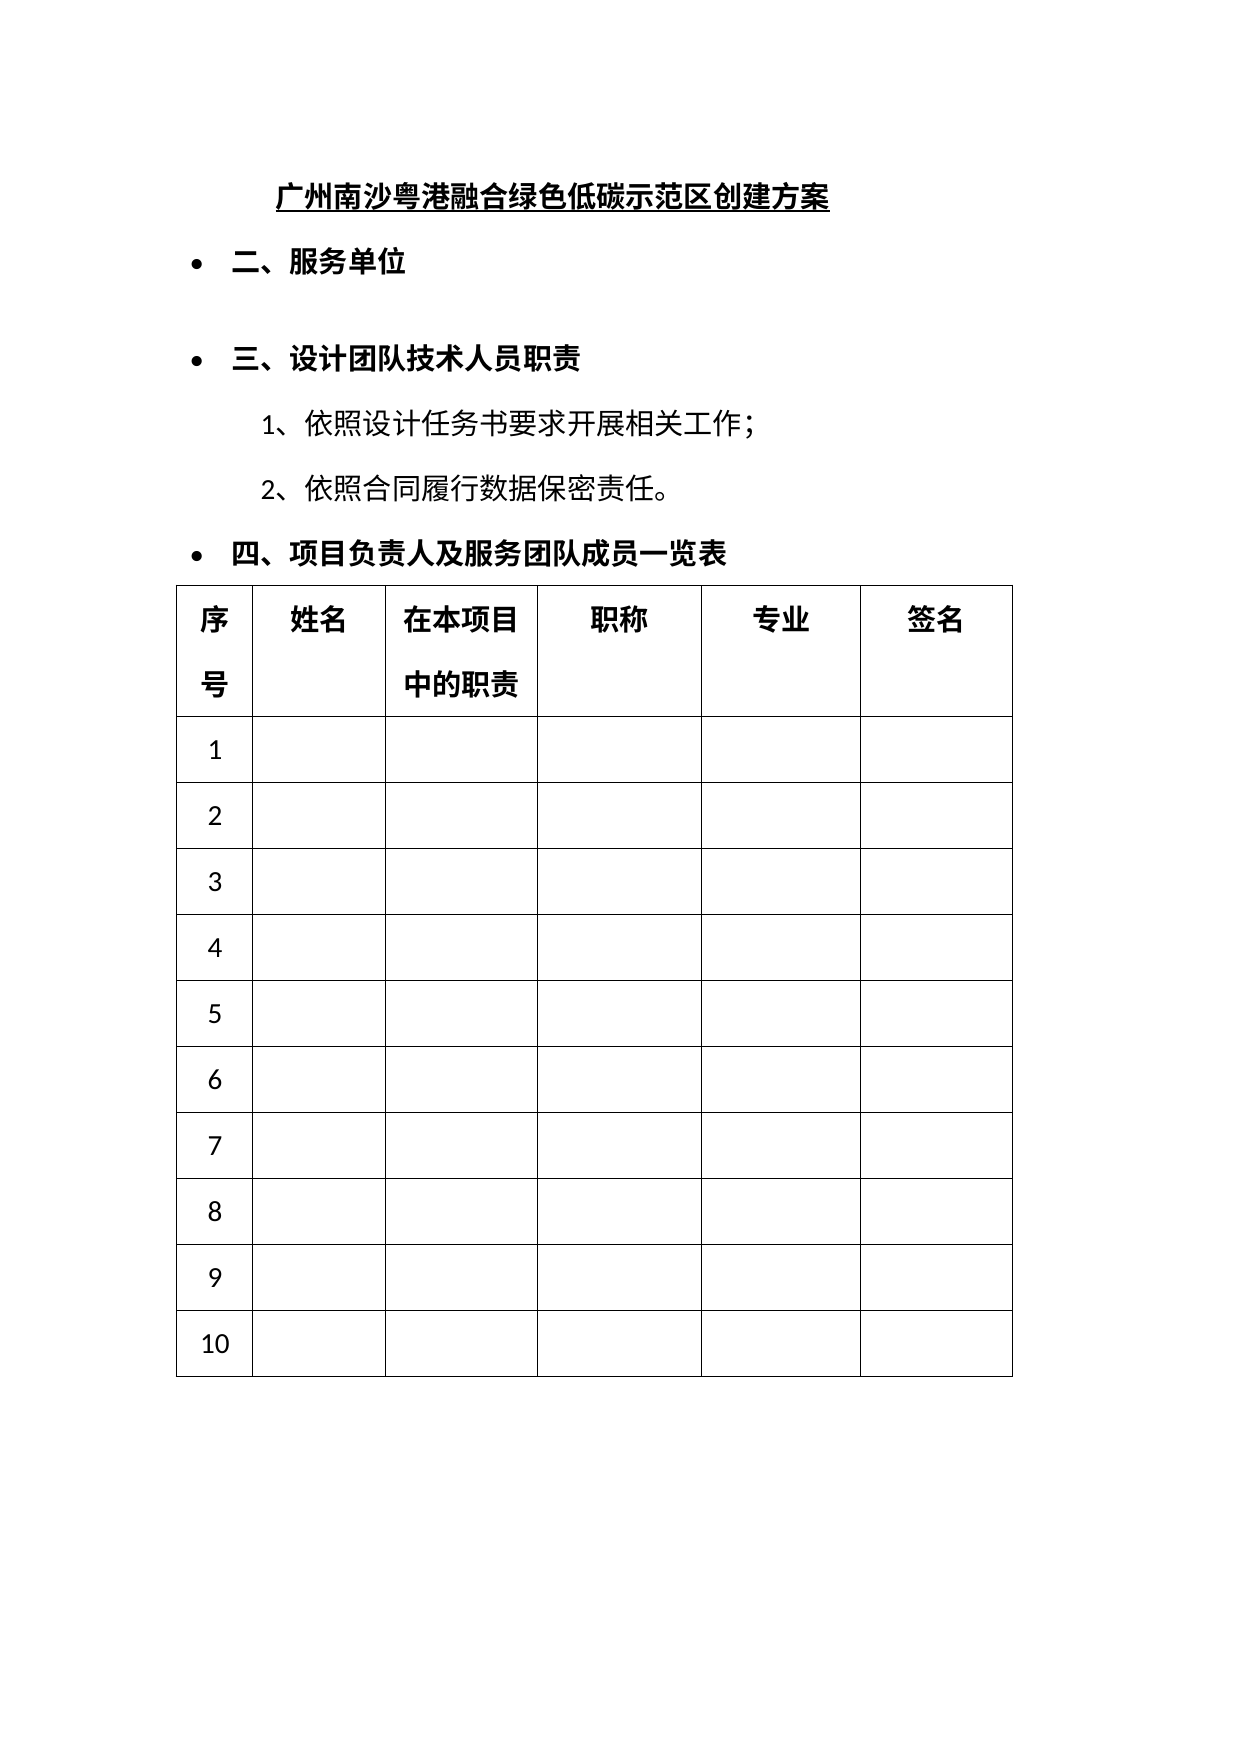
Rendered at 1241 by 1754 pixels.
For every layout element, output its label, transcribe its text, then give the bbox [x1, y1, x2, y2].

table_cell 8 [177, 1179, 252, 1244]
table_cell [538, 1311, 701, 1376]
table_header 职称 [538, 586, 701, 716]
table_cell [253, 915, 385, 980]
table_header 签名 [861, 586, 1012, 716]
table_cell [253, 1113, 385, 1178]
table_cell [861, 1047, 1012, 1112]
table_cell [538, 1179, 701, 1244]
table_cell [861, 915, 1012, 980]
table_cell 4 [177, 915, 252, 980]
table_cell [861, 1179, 1012, 1244]
table_cell [861, 717, 1012, 782]
table_cell [538, 1047, 701, 1112]
table_header 在本项目中的职责 [386, 586, 537, 716]
table_cell [861, 1311, 1012, 1376]
table_cell [861, 1245, 1012, 1310]
table_cell [538, 1113, 701, 1178]
table_cell 3 [177, 849, 252, 914]
table_cell [702, 915, 860, 980]
table_cell [386, 981, 537, 1046]
text 2、依照合同履行数据保密责任。 [187, 454, 1053, 519]
table_cell [702, 717, 860, 782]
list 三、设计团队技术人员职责 [187, 324, 1053, 389]
table_cell [538, 915, 701, 980]
table_cell [861, 849, 1012, 914]
table_cell [538, 717, 701, 782]
table_cell [253, 1245, 385, 1310]
text 1、依照设计任务书要求开展相关工作； [187, 389, 1053, 454]
table_cell [253, 1311, 385, 1376]
table_cell [386, 1179, 537, 1244]
table_cell 7 [177, 1113, 252, 1178]
table_header 专业 [702, 586, 860, 716]
table_cell 10 [177, 1311, 252, 1376]
table_cell [253, 783, 385, 848]
table_cell [702, 1113, 860, 1178]
table_cell 6 [177, 1047, 252, 1112]
table_cell [386, 915, 537, 980]
list 四、项目负责人及服务团队成员一览表 [187, 519, 1053, 584]
list 二、服务单位 [187, 227, 1053, 292]
table_cell [538, 1245, 701, 1310]
table_cell [253, 849, 385, 914]
table_cell [861, 1113, 1012, 1178]
table_cell [386, 717, 537, 782]
table_cell [702, 1047, 860, 1112]
table_cell [386, 1245, 537, 1310]
table_cell 5 [177, 981, 252, 1046]
table_cell [702, 1179, 860, 1244]
table_cell 9 [177, 1245, 252, 1310]
table_header 序号 [177, 586, 252, 716]
table_cell [702, 1245, 860, 1310]
table_cell [538, 981, 701, 1046]
table_cell [702, 783, 860, 848]
table_cell [538, 849, 701, 914]
table_cell [253, 717, 385, 782]
table_cell [386, 1047, 537, 1112]
table_cell [702, 849, 860, 914]
table_header 姓名 [253, 586, 385, 716]
table_cell [253, 1179, 385, 1244]
table_cell [253, 981, 385, 1046]
table_cell 2 [177, 783, 252, 848]
table_cell 1 [177, 717, 252, 782]
table_cell [538, 783, 701, 848]
table_cell [386, 783, 537, 848]
table_cell [386, 1113, 537, 1178]
table_cell [861, 981, 1012, 1046]
table_cell [386, 849, 537, 914]
table_cell [861, 783, 1012, 848]
table_cell [702, 981, 860, 1046]
table_cell [702, 1311, 860, 1376]
table_cell [253, 1047, 385, 1112]
table_cell [386, 1311, 537, 1376]
text 广州南沙粤港融合绿色低碳示范区创建方案 [187, 162, 1053, 227]
